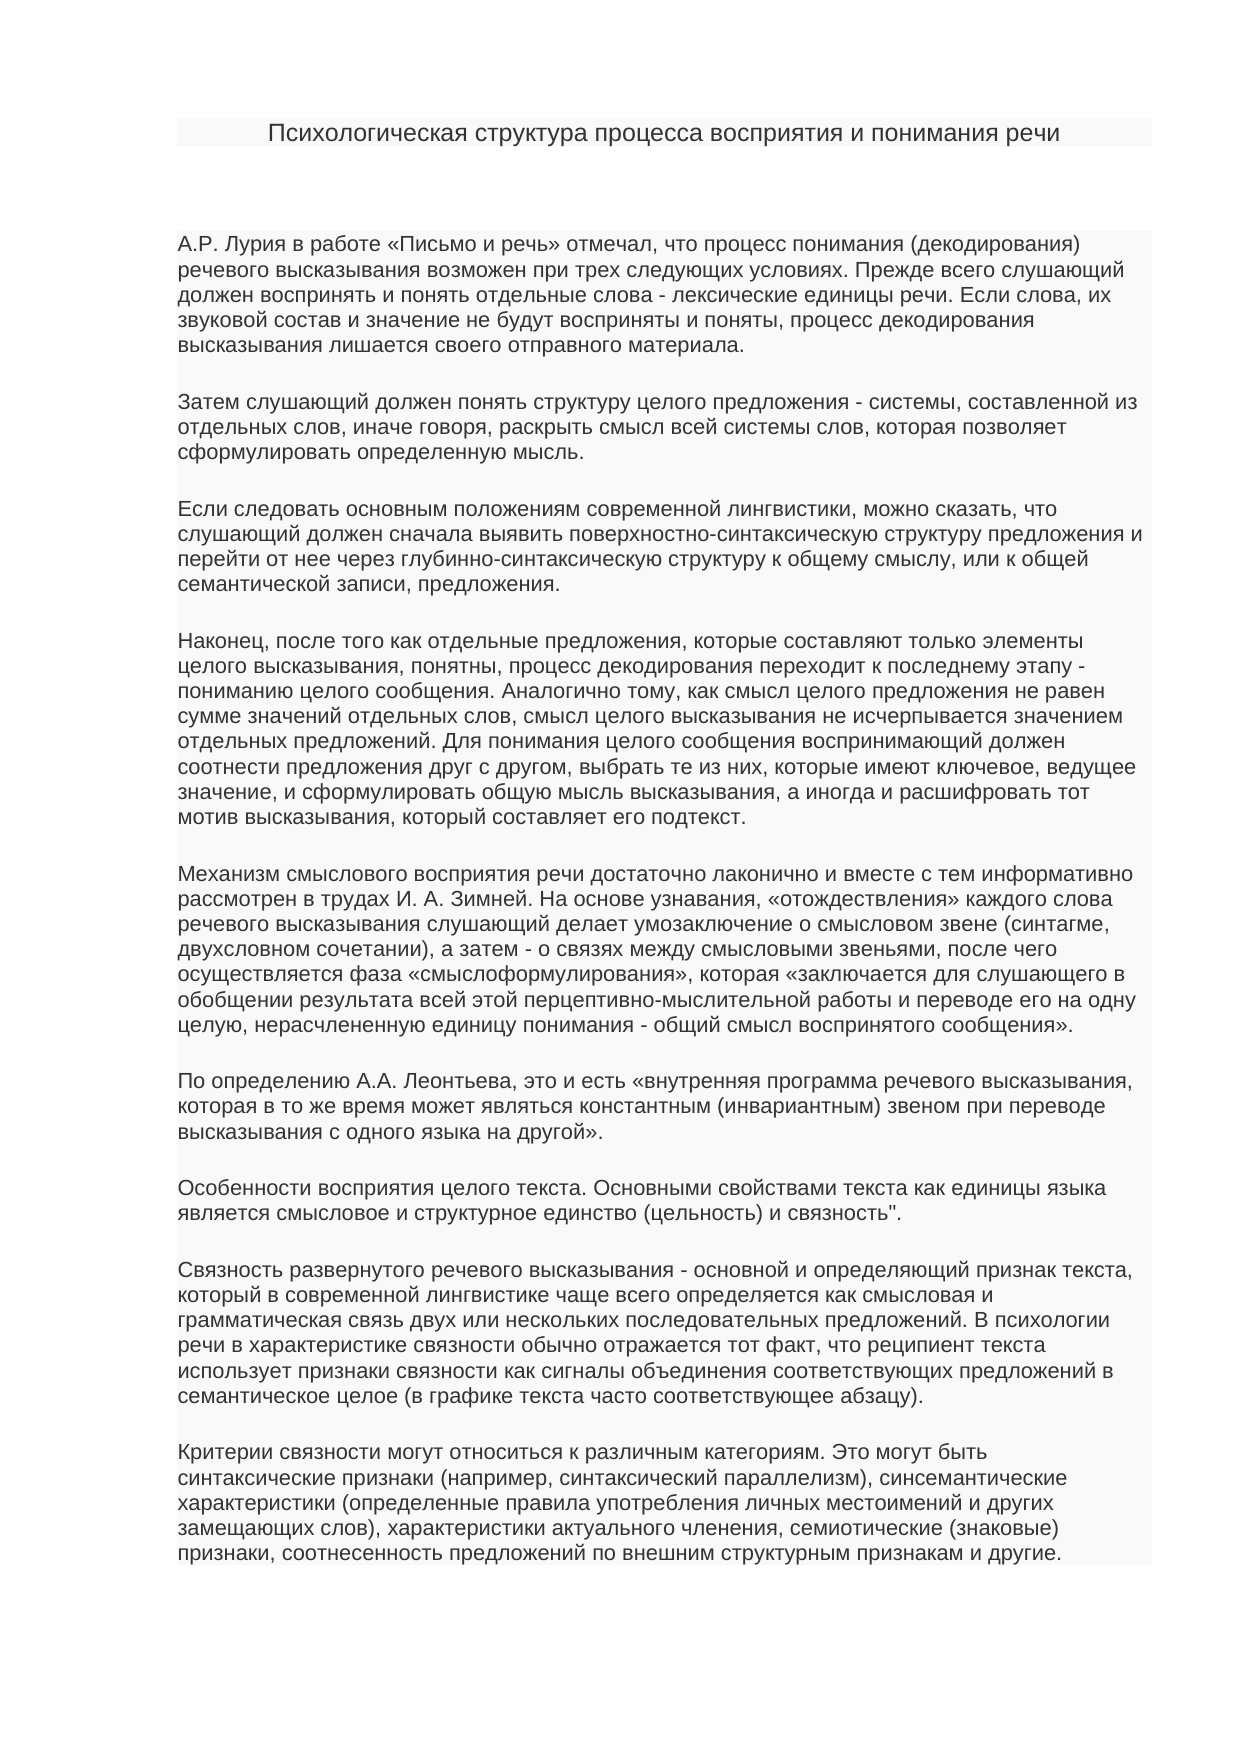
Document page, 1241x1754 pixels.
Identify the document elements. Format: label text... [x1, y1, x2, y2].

text Затем слушающий должен понять структуру целого предложения - системы, составленной из отдельных слов, иначе говоря, раскрыть смысл всей системы слов, которая позволяет сформулировать определенную мысль. [177, 389, 1152, 464]
text Связность развернутого речевого высказывания - основной и определяющий признак текста, который в современной лингвистике чаще всего определяется как смысловая и грамматическая связь двух или нескольких последовательных предложений. В психологии речи в характеристике связности обычно отражается тот факт, что реципиент текста использует признаки связности как сигналы объединения соответствующих предложений в семантическое целое (в графике текста часто соответствующее абзацу). [177, 1257, 1152, 1408]
text Наконец, после того как отдельные предложения, которые составляют только элементы целого высказывания, понятны, процесс декодирования переходит к последнему этапу - пониманию целого сообщения. Аналогично тому, как смысл целого предложения не равен сумме значений отдельных слов, смысл целого высказывания не исчерпывается значением отдельных предложений. Для понимания целого сообщения воспринимающий должен соотнести предложения друг с другом, выбрать те из них, которые имеют ключевое, ведущее значение, и сформулировать общую мысль высказывания, а иногда и расшифровать тот мотив высказывания, который составляет его подтекст. [177, 628, 1152, 829]
text Если следовать основным положениям современной лингвистики, можно сказать, что слушающий должен сначала выявить поверхностно-синтаксическую структуру предложения и перейти от нее через глубинно-синтаксическую структуру к общему смыслу, или к общей семантической записи, предложения. [177, 496, 1152, 596]
text По определению А.А. Леонтьева, это и есть «внутренняя программа речевого высказывания, которая в то же время может являться константным (инвариантным) звеном при переводе высказывания с одного языка на другой». [177, 1068, 1152, 1144]
text Психологическая структура процесса восприятия и понимания речи [177, 118, 1152, 147]
text Механизм смыслового восприятия речи достаточно лаконично и вместе с тем информативно рассмотрен в трудах И. А. Зимней. На основе узнавания, «отождествления» каждого слова речевого высказывания слушающий делает умозаключение о смысловом звене (синтагме, двухсловном сочетании), а затем - о связях между смысловыми звеньями, после чего осуществляется фаза «смыслоформулирования», которая «заключается для слушающего в обобщении результата всей этой перцептивно-мыслительной работы и переводе его на одну целую, нерасчлененную единицу понимания - общий смысл воспринятого сообщения». [177, 861, 1152, 1037]
text Особенности восприятия целого текста. Основными свойствами текста как единицы языка является смысловое и структурное единство (цельность) и связность". [177, 1175, 1152, 1226]
text А.Р. Лурия в работе «Письмо и речь» отмечал, что процесс понимания (декодирования) речевого высказывания возможен при трех следующих условиях. Прежде всего слушающий должен воспринять и понять отдельные слова - лексические единицы речи. Если слова, их звуковой состав и значение не будут восприняты и поняты, процесс декодирования высказывания лишается своего отправного материала. [177, 231, 1152, 357]
text Критерии связности могут относиться к различным категориям. Это могут быть синтаксические признаки (например, синтаксический параллелизм), синсемантические характеристики (определенные правила употребления личных местоимений и других замещающих слов), характеристики актуального членения, семиотические (знаковые) признаки, соотнесенность предложений по внешним структурным признакам и другие. [177, 1439, 1152, 1565]
